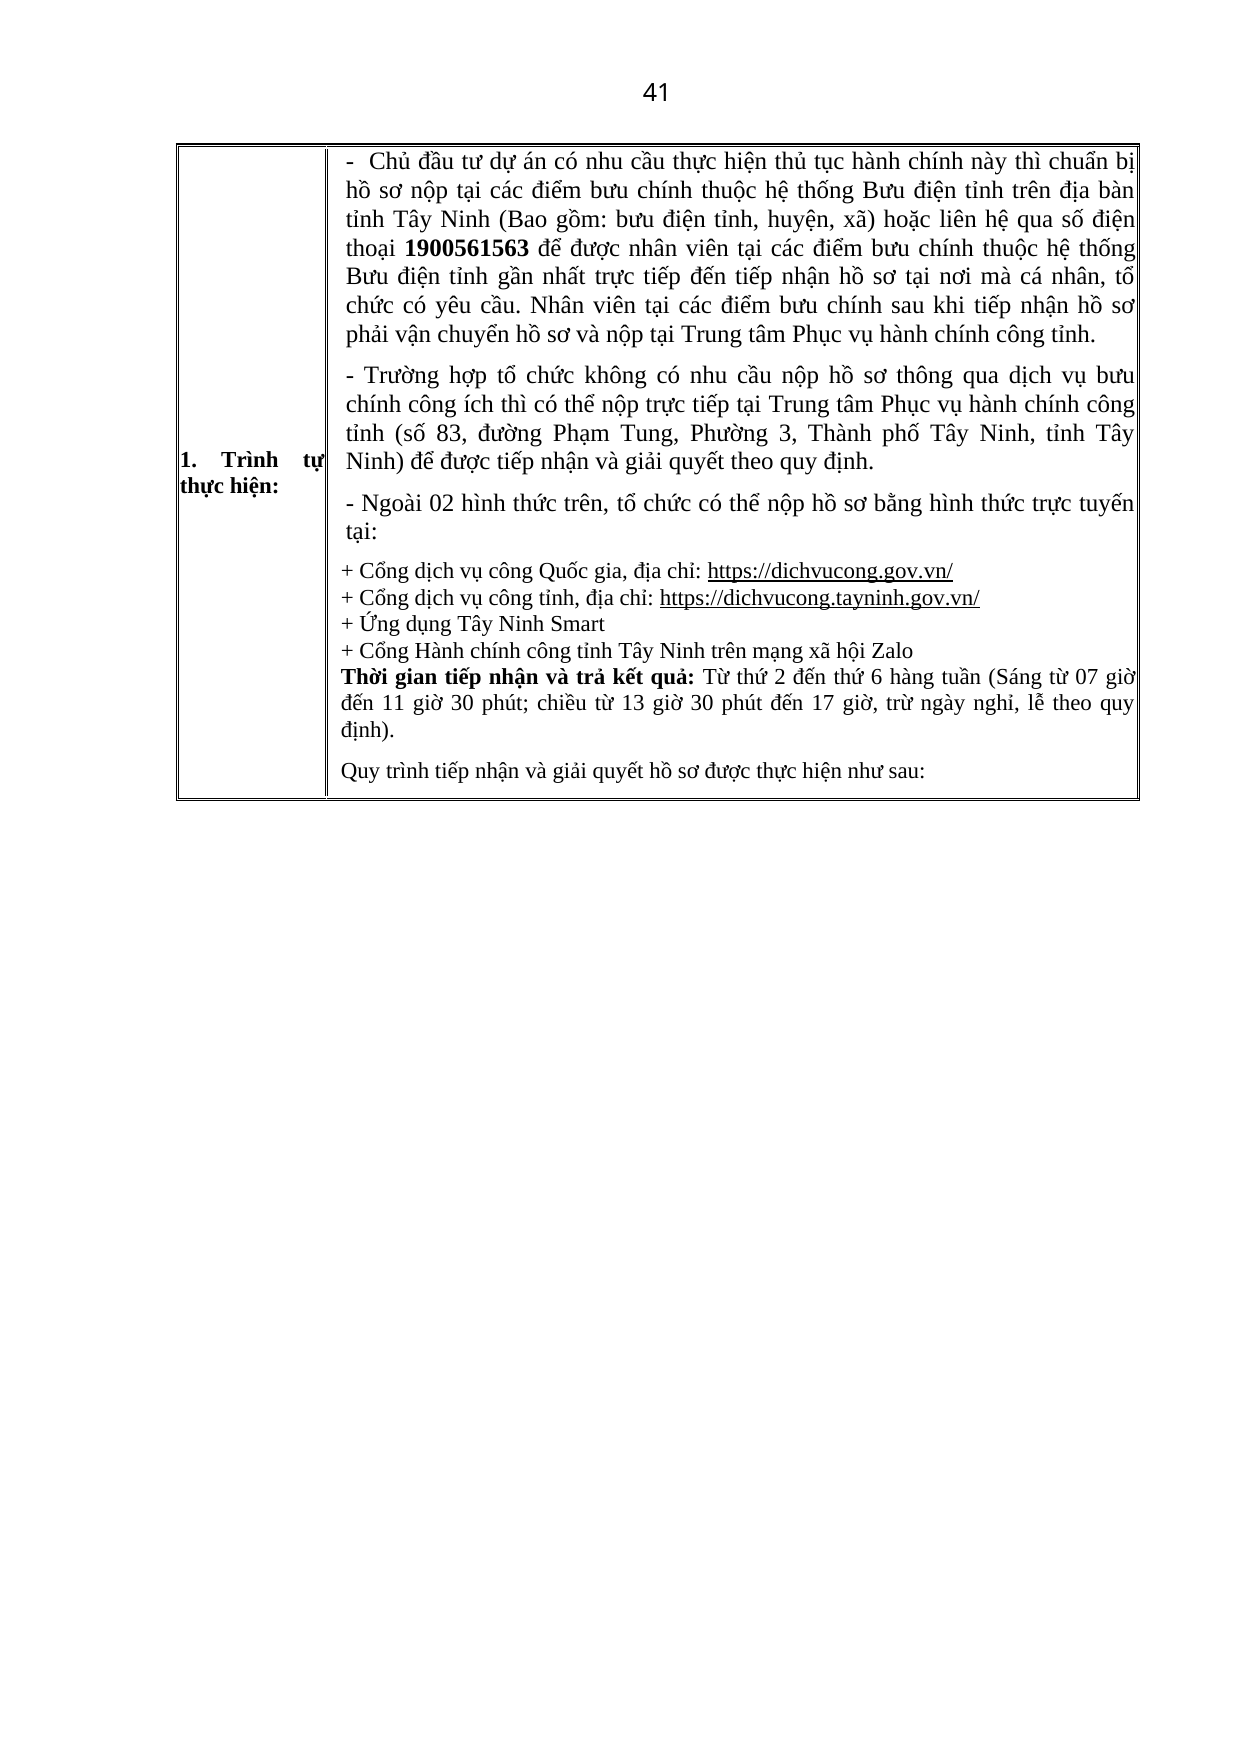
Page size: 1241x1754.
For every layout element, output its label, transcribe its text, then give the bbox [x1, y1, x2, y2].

table_cell - Chủ đầu tư dự án có nhu cầu thực hiện thủ tục hành chính này thì chuẩn bị hồ sơ nộp tại các điểm bưu chính thuộc hệ thống Bưu điện tỉnh trên địa bàn tỉnh Tây Ninh (Bao gồm: bưu điện tỉnh, huyện, xã) hoặc liên hệ qua số điện thoại 1900561563 để được nhân viên tại các điểm bưu chính thuộc hệ thống Bưu điện tỉnh gần nhất trực tiếp đến tiếp nhận hồ sơ tại nơi mà cá nhân, tổ chức có yêu cầu. Nhân viên tại các điểm bưu chính sau khi tiếp nhận hồ sơ phải vận chuyển hồ sơ và nộp tại Trung tâm Phục vụ hành chính công tỉnh. - Trường hợp tổ chức không có nhu cầu nộp hồ sơ thông qua dịch vụ bưu chính công ích thì có thể nộp trực tiếp tại Trung tâm Phục vụ hành chính công tỉnh (số 83, đường Phạm Tung, Phường 3, Thành phố Tây Ninh, tỉnh Tây Ninh) để được tiếp nhận và giải quyết theo quy định. - Ngoài 02 hình thức trên, tổ chức có thể nộp hồ sơ bằng hình thức trực tuyến tại: + Cổng dịch vụ công Quốc gia, địa chỉ: https://dichvucong.gov.vn/ + Cổng dịch vụ công tỉnh, địa chỉ: https://dichvucong.tayninh.gov.vn/ + Ứng dụng Tây Ninh Smart + Cổng Hành chính công tỉnh Tây Ninh trên mạng xã hội Zalo Thời gian tiếp nhận và trả kết quả: Từ thứ 2 đến thứ 6 hàng tuần (Sáng từ 07 giờ đến 11 giờ 30 phút; chiều từ 13 giờ 30 phút đến 17 giờ, trừ ngày nghỉ, lễ theo quy định). Quy trình tiếp nhận và giải quyết hồ sơ được thực hiện như sau: * Sơ đồ quy trình [326, 147, 1137, 798]
table_cell 1. Trình tự thực hiện: [179, 147, 326, 798]
